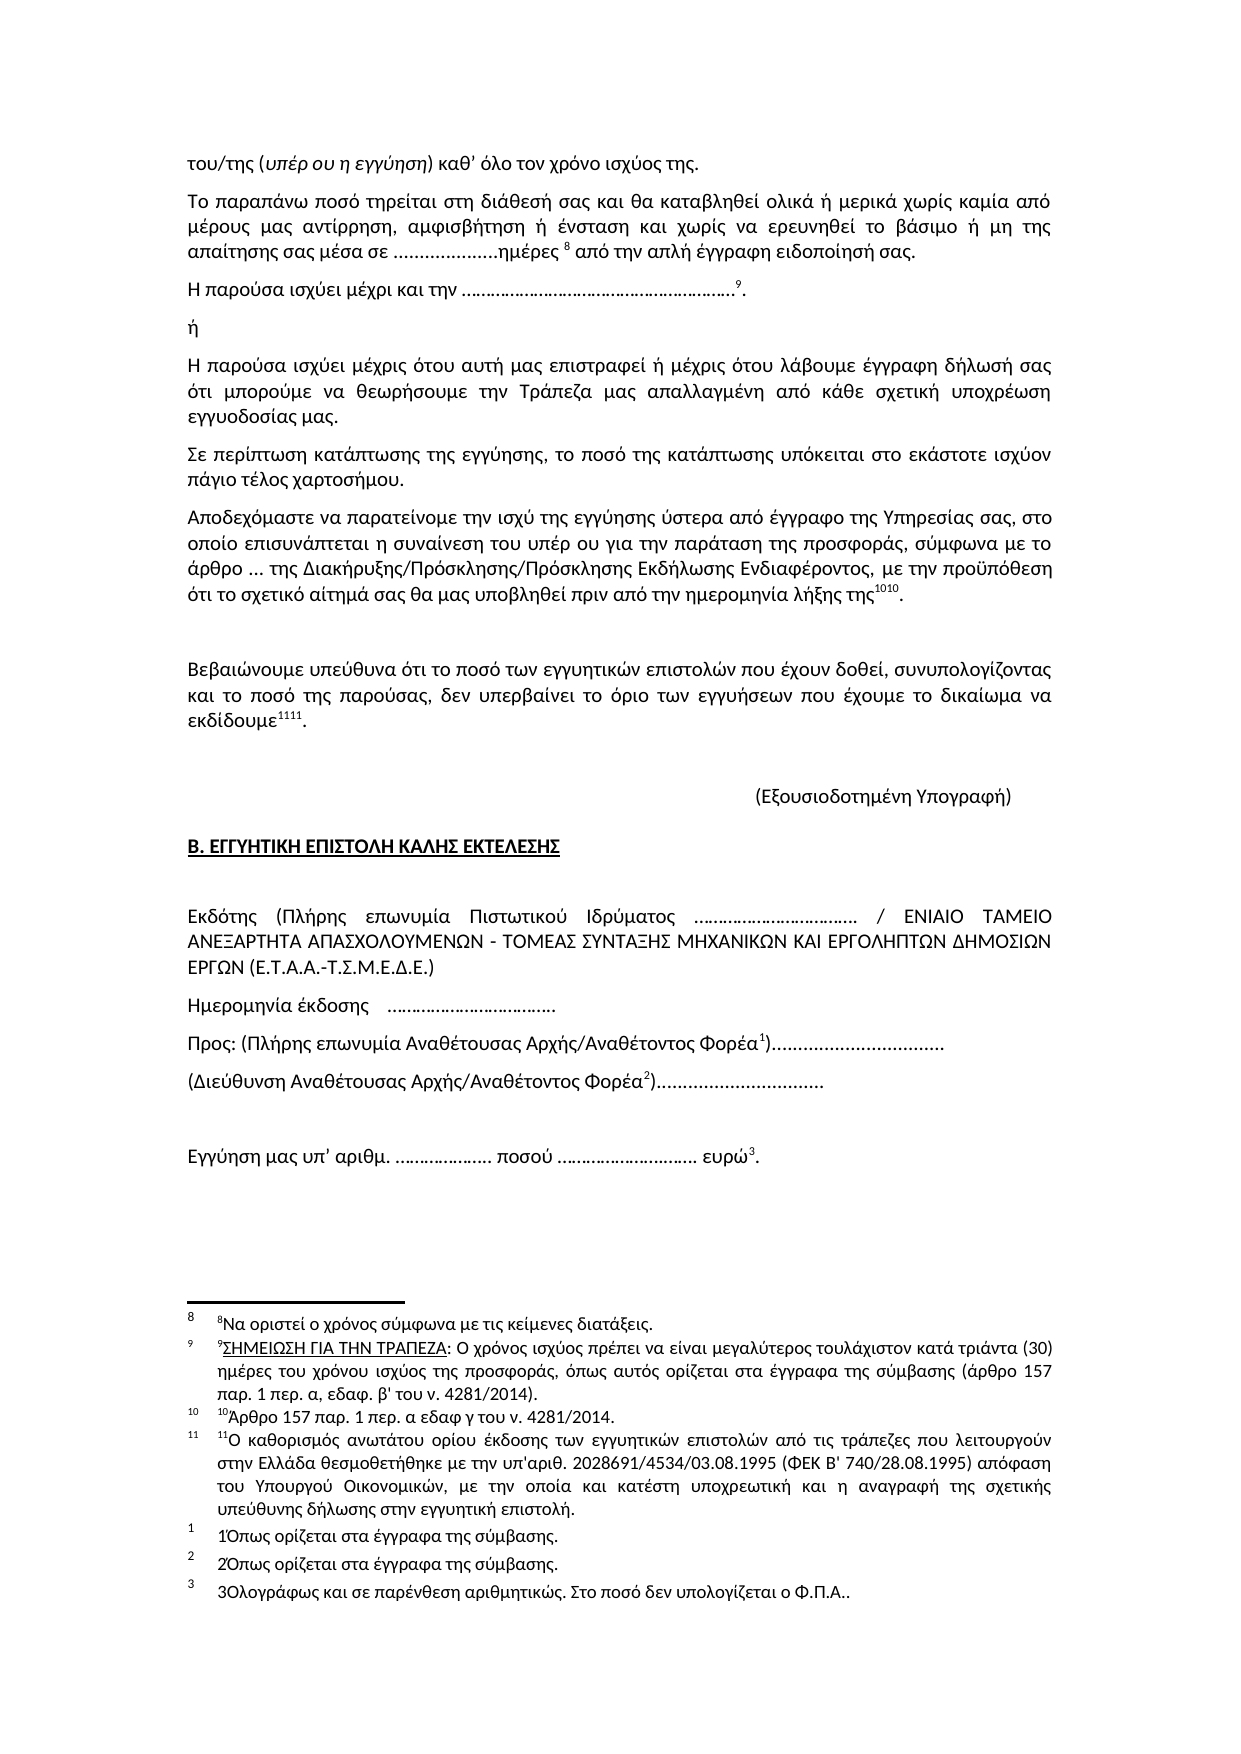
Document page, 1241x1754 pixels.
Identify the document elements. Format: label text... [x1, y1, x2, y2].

text ή [187, 314, 1053, 340]
text Η παρούσα ισχύει μέχρι και την …………………………………………………9. [187, 277, 1053, 302]
text Β. ΕΓΓΥΗΤΙΚΗ ΕΠΙΣΤΟΛΗ ΚΑΛΗΣ ΕΚΤΕΛΕΣΗΣ [187, 834, 1053, 859]
text Αποδεχόμαστε να παρατείνομε την ισχύ της εγγύησης ύστερα από έγγραφο της Υπηρεσίας σας, στο οποίο επισυνάπτεται η συναίνεση του υπέρ ου για την παράταση της προσφοράς, σύμφωνα με το άρθρο ... της Διακήρυξης/Πρόσκλησης/Πρόσκλησης Εκδήλωσης Ενδιαφέροντος, με την προϋπόθεση ότι το σχετικό αίτημά σας θα μας υποβληθεί πριν από την ημερομηνία λήξης της10. [187, 504, 1053, 606]
text (Διεύθυνση Αναθέτουσας Αρχής/Αναθέτοντος Φορέα2)................................ [187, 1068, 1053, 1093]
text Εκδότης (Πλήρης επωνυμία Πιστωτικού Ιδρύματος ……………………………. / ΕΝΙΑΙΟ ΤΑΜΕΙΟ ΑΝΕΞΑΡΤΗΤΑ ΑΠΑΣΧΟΛΟΥΜΕΝΩΝ - ΤΟΜΕΑΣ ΣΥΝΤΑΞΗΣ ΜΗΧΑΝΙΚΩΝ ΚΑΙ ΕΡΓΟΛΗΠΤΩΝ ΔΗΜΟΣΙΩΝ ΕΡΓΩΝ (Ε.Τ.Α.Α.-Τ.Σ.Μ.Ε.Δ.Ε.) [187, 903, 1053, 979]
text Σε περίπτωση κατάπτωσης της εγγύησης, το ποσό της κατάπτωσης υπόκειται στο εκάστοτε ισχύον πάγιο τέλος χαρτοσήμου. [187, 441, 1053, 492]
text Βεβαιώνουμε υπεύθυνα ότι το ποσό των εγγυητικών επιστολών που έχουν δοθεί, συνυπολογίζοντας και το ποσό της παρούσας, δεν υπερβαίνει το όριο των εγγυήσεων που έχουμε το δικαίωμα να εκδίδουμε11. [187, 657, 1053, 733]
text (Εξουσιοδοτημένη Υπογραφή) [708, 783, 1053, 809]
text Εγγύηση μας υπ’ αριθμ. ……………….. ποσού ………………….……. ευρώ3. [187, 1144, 1053, 1169]
text Η παρούσα ισχύει μέχρις ότου αυτή μας επιστραφεί ή μέχρις ότου λάβουμε έγγραφη δήλωσή σας ότι μπορούμε να θεωρήσουμε την Τράπεζα μας απαλλαγμένη από κάθε σχετική υποχρέωση εγγυοδοσίας μας. [187, 352, 1053, 429]
text Ημερομηνία έκδοσης …………………………….. [187, 992, 1053, 1017]
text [187, 150, 1053, 175]
text Προς: (Πλήρης επωνυμία Αναθέτουσας Αρχής/Αναθέτοντος Φορέα1)................................. [187, 1030, 1053, 1055]
text Το παραπάνω ποσό τηρείται στη διάθεσή σας και θα καταβληθεί ολικά ή μερικά χωρίς καμία από μέρους μας αντίρρηση, αμφισβήτηση ή ένσταση και χωρίς να ερευνηθεί το βάσιμο ή μη της απαίτησης σας μέσα σε ....................ημέρες 8 από την απλή έγγραφη ειδοποίησή σας. [187, 188, 1053, 264]
